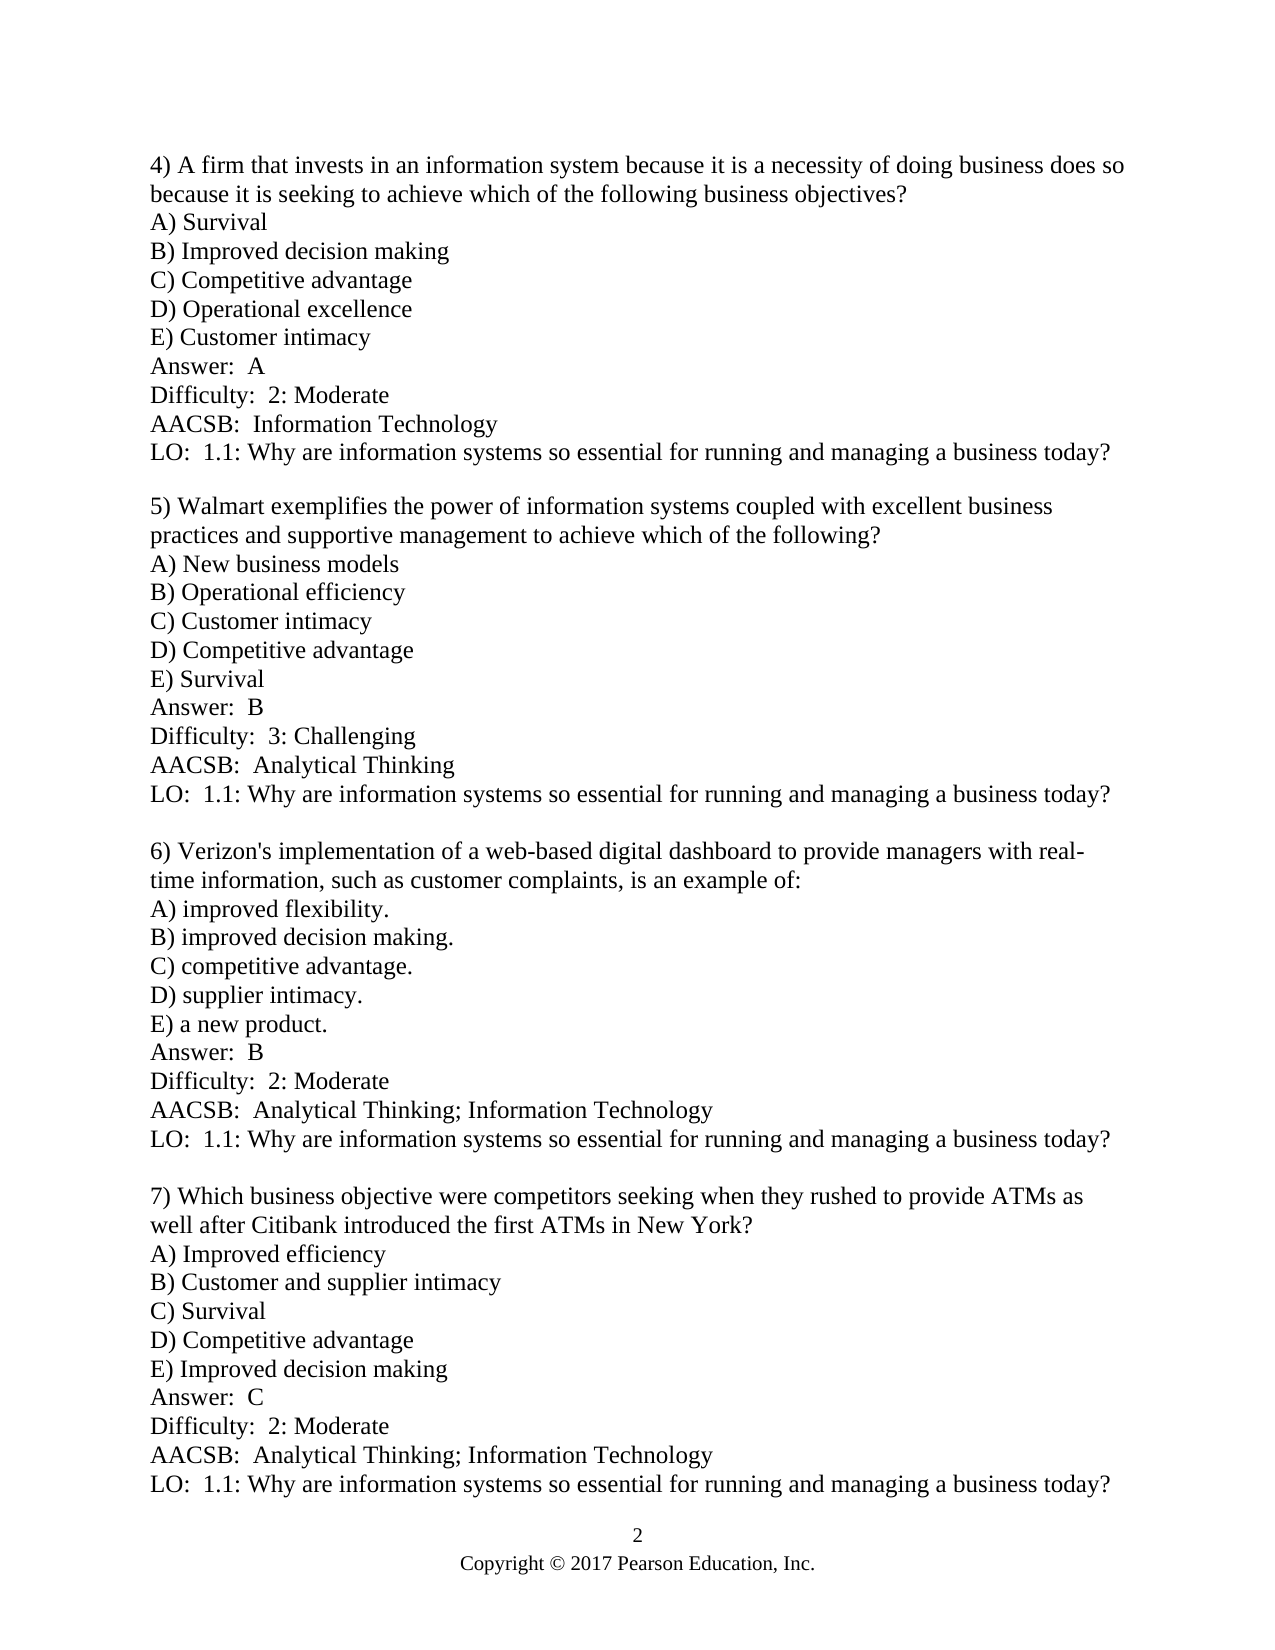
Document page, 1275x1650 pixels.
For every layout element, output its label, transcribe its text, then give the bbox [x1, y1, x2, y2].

text E) Customer intimacy [150, 322, 1125, 351]
text AACSB: Analytical Thinking; Information Technology [150, 1095, 1125, 1124]
text AACSB: Information Technology [150, 409, 1125, 437]
text LO: 1.1: Why are information systems so essential for running and managing a business today? [150, 1469, 1125, 1497]
text Difficulty: 3: Challenging [150, 721, 1125, 750]
text Answer: A [150, 351, 1125, 380]
text C) competitive advantage. [150, 951, 1125, 980]
text AACSB: Analytical Thinking; Information Technology [150, 1440, 1125, 1469]
text LO: 1.1: Why are information systems so essential for running and managing a business today? [150, 779, 1125, 807]
text 5) Walmart exemplifies the power of information systems coupled with excellent business practices and supportive management to achieve which of the following? [150, 491, 1125, 549]
text Answer: B [150, 692, 1125, 721]
text LO: 1.1: Why are information systems so essential for running and managing a business today? [150, 437, 1125, 466]
text E) Survival [150, 664, 1125, 692]
text B) Operational efficiency [150, 577, 1125, 606]
text 6) Verizon's implementation of a web-based digital dashboard to provide managers with real-time information, such as customer complaints, is an example of: [150, 836, 1125, 894]
text D) Operational excellence [150, 294, 1125, 322]
text A) New business models [150, 549, 1125, 577]
text LO: 1.1: Why are information systems so essential for running and managing a business today? [150, 1124, 1125, 1152]
text E) a new product. [150, 1009, 1125, 1037]
text B) improved decision making. [150, 922, 1125, 951]
text 7) Which business objective were competitors seeking when they rushed to provide ATMs as well after Citibank introduced the first ATMs in New York? [150, 1181, 1125, 1239]
text A) Improved efficiency [150, 1239, 1125, 1267]
text Difficulty: 2: Moderate [150, 1411, 1125, 1440]
text AACSB: Analytical Thinking [150, 750, 1125, 779]
text C) Survival [150, 1296, 1125, 1325]
text Difficulty: 2: Moderate [150, 380, 1125, 409]
text Answer: B [150, 1037, 1125, 1066]
text 4) A firm that invests in an information system because it is a necessity of doing business does so because it is seeking to achieve which of the following business objectives? [150, 150, 1125, 207]
text C) Competitive advantage [150, 265, 1125, 294]
text D) supplier intimacy. [150, 980, 1125, 1009]
text D) Competitive advantage [150, 635, 1125, 664]
text B) Improved decision making [150, 236, 1125, 265]
text B) Customer and supplier intimacy [150, 1267, 1125, 1296]
text A) Survival [150, 207, 1125, 236]
text Answer: C [150, 1382, 1125, 1411]
text D) Competitive advantage [150, 1325, 1125, 1354]
text E) Improved decision making [150, 1354, 1125, 1382]
text Difficulty: 2: Moderate [150, 1066, 1125, 1095]
text A) improved flexibility. [150, 894, 1125, 922]
text C) Customer intimacy [150, 606, 1125, 635]
